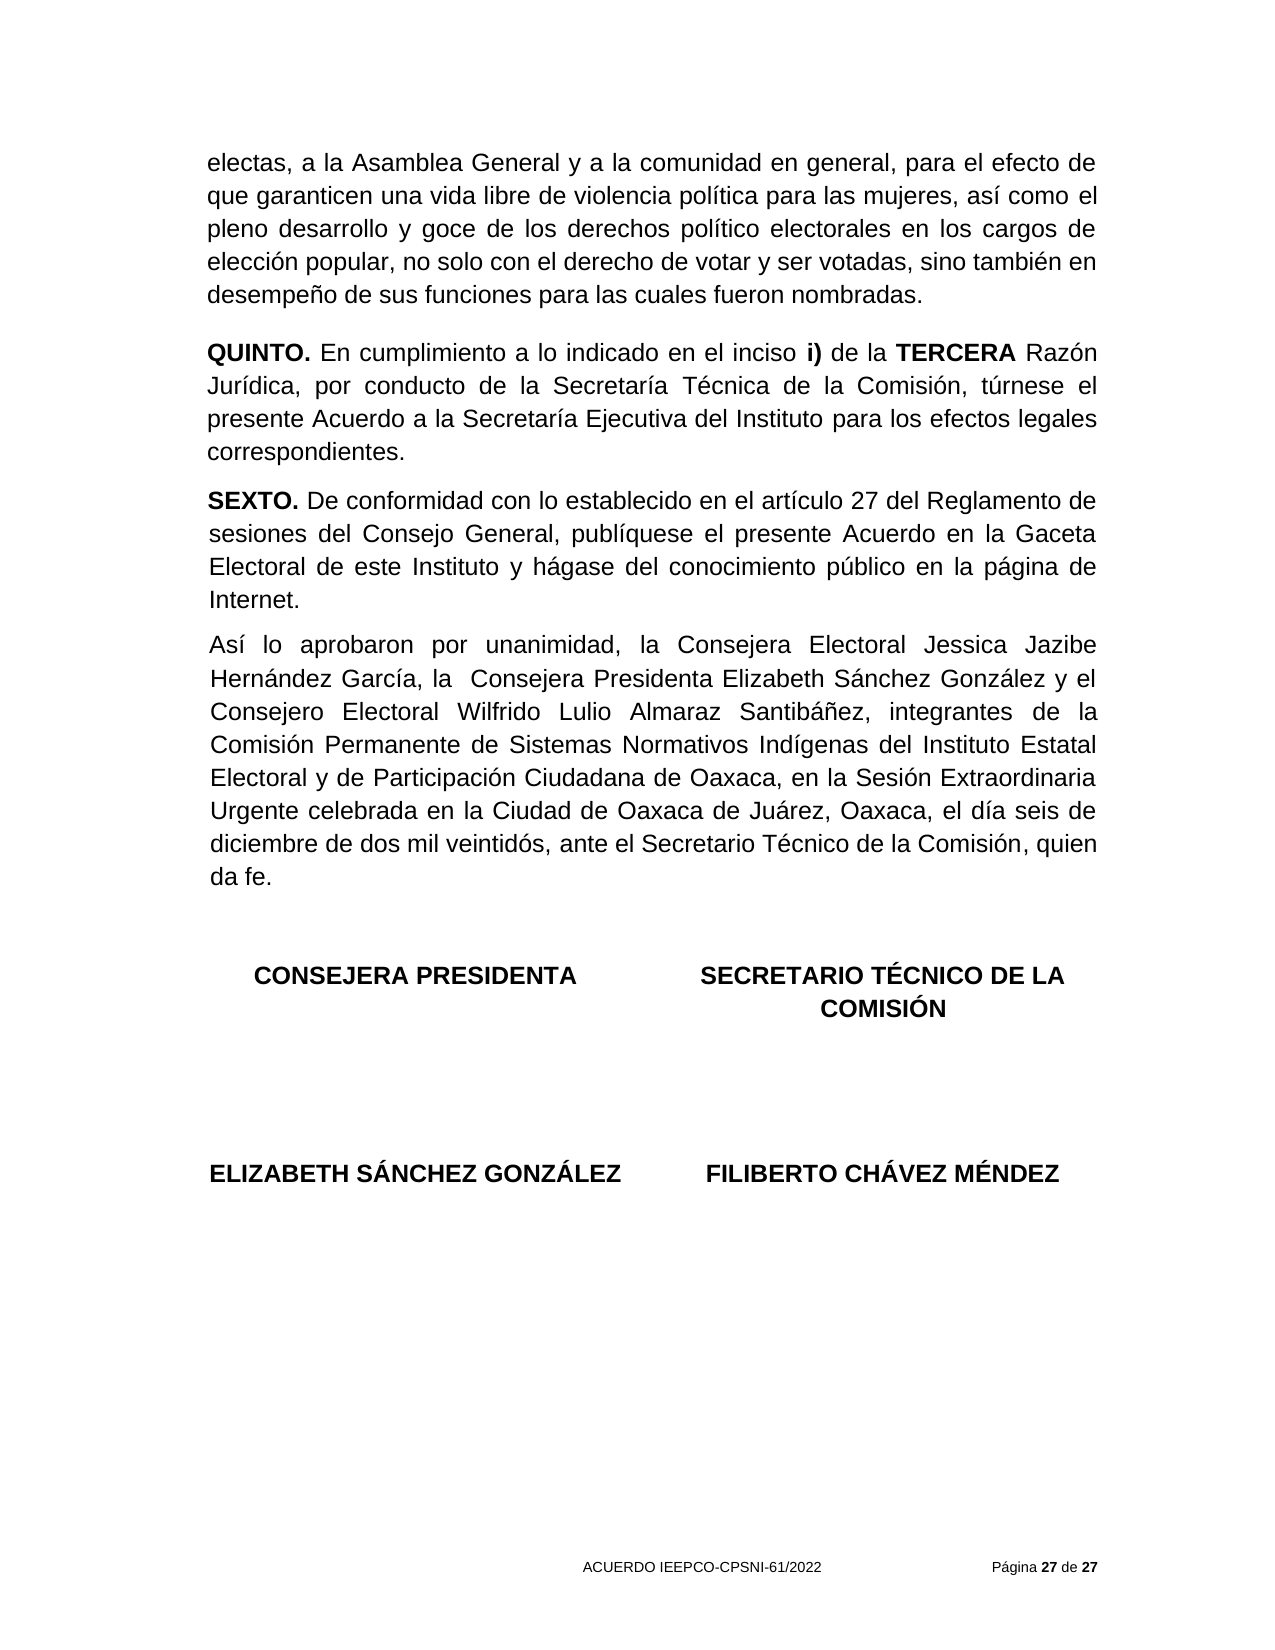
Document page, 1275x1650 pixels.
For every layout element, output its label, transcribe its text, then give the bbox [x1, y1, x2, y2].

text Así lo aprobaron por unanimidad, la Consejera Electoral Jessica Jazibe Hernández García, la Consejera Presidenta Elizabeth Sánchez González y el Consejero Electoral Wilfrido Lulio Almaraz Santibáñez, integrantes de la Comisión Permanente de Sistemas Normativos Indígenas del Instituto Estatal Electoral y de Participación Ciudadana de Oaxaca, en la Sesión Extraordinaria Urgente celebrada en la Ciudad de Oaxaca de Juárez, Oaxaca, el día seis de diciembre de dos mil veintidós, ante el Secretario Técnico de la Comisión, quien da fe. [209, 631, 1098, 890]
table_header SECRETARIO TÉCNICO DE LA COMISIÓN FILIBERTO CHÁVEZ MÉNDEZ [637, 961, 1097, 1191]
text SEXTO. De conformidad con lo establecido en el artículo 27 del Reglamento de sesiones del Consejo General, publíquese el presente Acuerdo en la Gaceta Electoral de este Instituto y hágase del conocimiento público en la página de Internet. [207, 486, 1098, 614]
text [207, 148, 1098, 308]
text QUINTO. En cumplimiento a lo indicado en el inciso i) de la TERCERA Razón Jurídica, por conducto de la Secretaría Técnica de la Comisión, túrnese el presente Acuerdo a la Secretaría Ejecutiva del Instituto para los efectos legales correspondientes. [207, 338, 1098, 466]
table_header CONSEJERA PRESIDENTA ELIZABETH SÁNCHEZ GONZÁLEZ [162, 961, 637, 1191]
